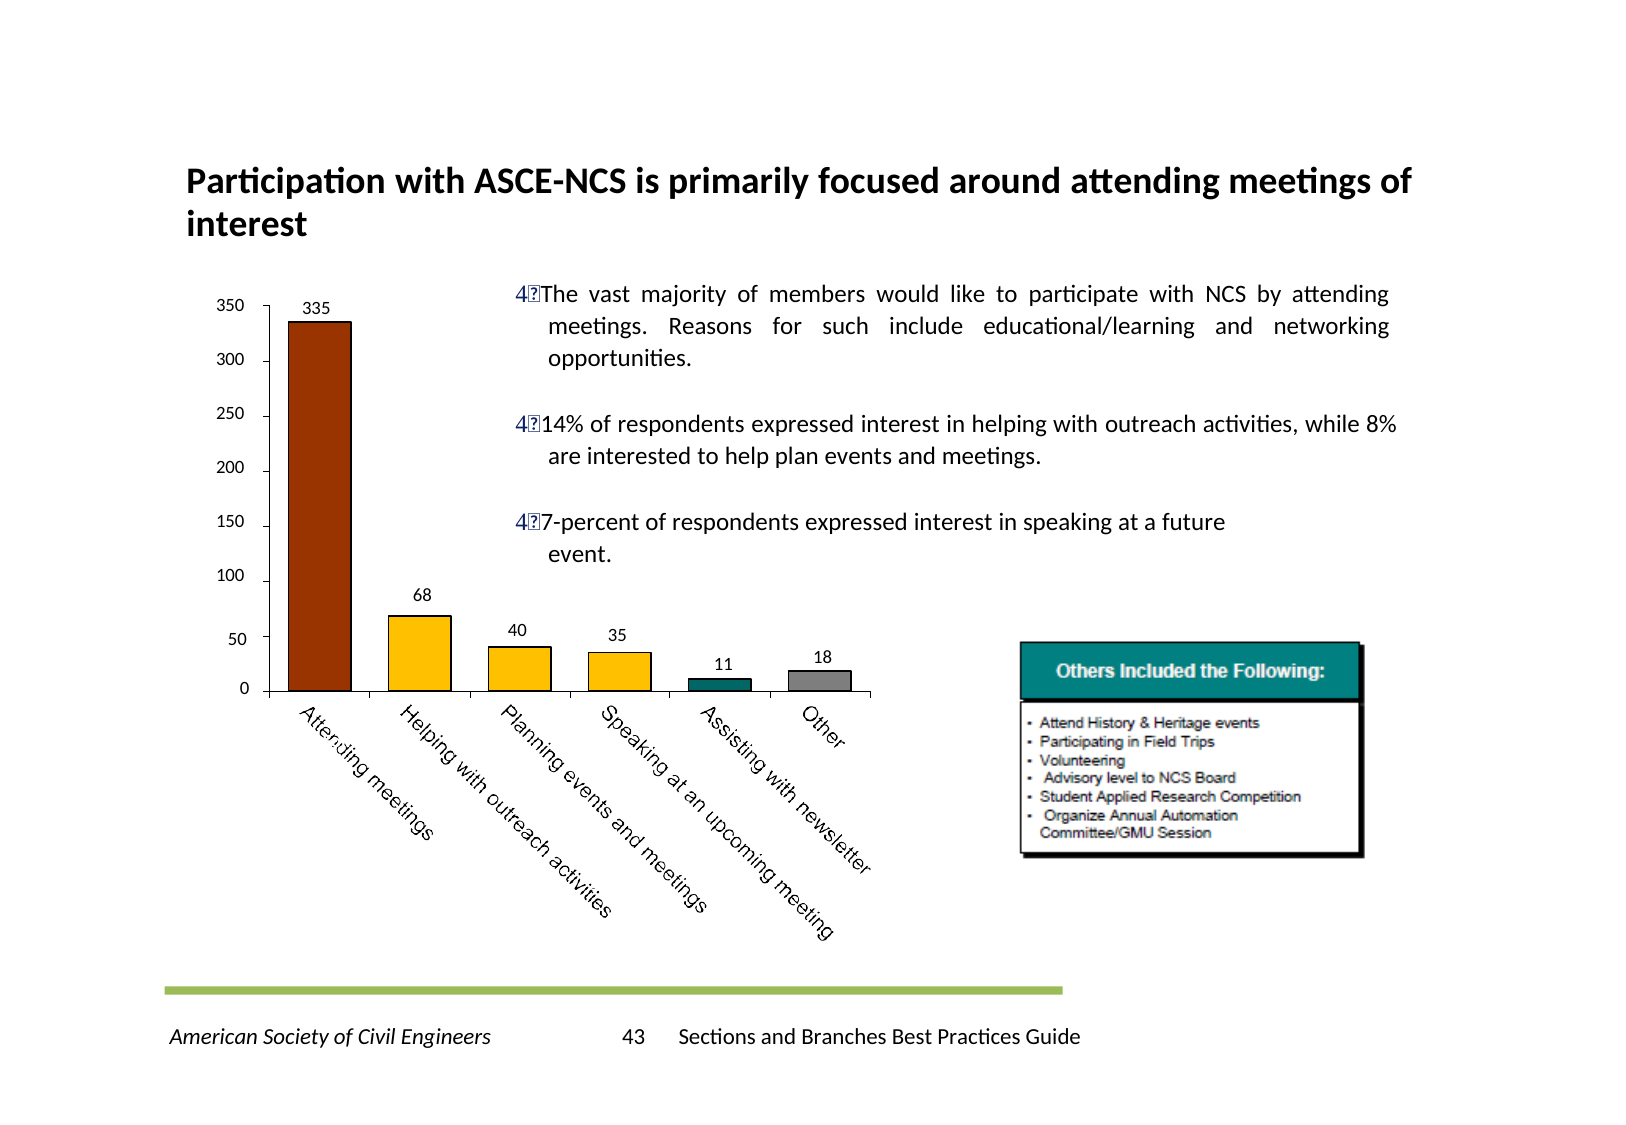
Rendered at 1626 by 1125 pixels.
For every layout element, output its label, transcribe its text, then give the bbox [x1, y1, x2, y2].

text 68 [256, 583, 432, 606]
text 14% of respondents expressed interest in helping with outreach activities, while 8% are interested to help plan events and meetings. [515, 408, 1397, 470]
text 350 [216, 293, 252, 316]
picture [298, 703, 871, 941]
text 150 [216, 509, 252, 532]
text 300 [216, 347, 252, 370]
text Participation with ASCE-NCS is primarily focused around attending meetings of interest [186, 160, 1460, 244]
text 0 [239, 676, 832, 699]
text 250 [216, 401, 252, 424]
text The vast majority of members would like to participate with NCS by attending meetings. Reasons for such include educational/learning and networking opportunities. [515, 278, 1389, 372]
text 11 18 [146, 642, 832, 668]
text 7-percent of respondents expressed interest in speaking at a future [515, 506, 1460, 536]
text 335 [302, 297, 432, 319]
text 50 40 35 [228, 613, 832, 642]
text event. [548, 538, 1460, 568]
text 100 [216, 563, 252, 586]
picture [1003, 612, 1401, 879]
text 200 [216, 455, 252, 478]
text Othersd theFollowing: [228, 729, 832, 752]
